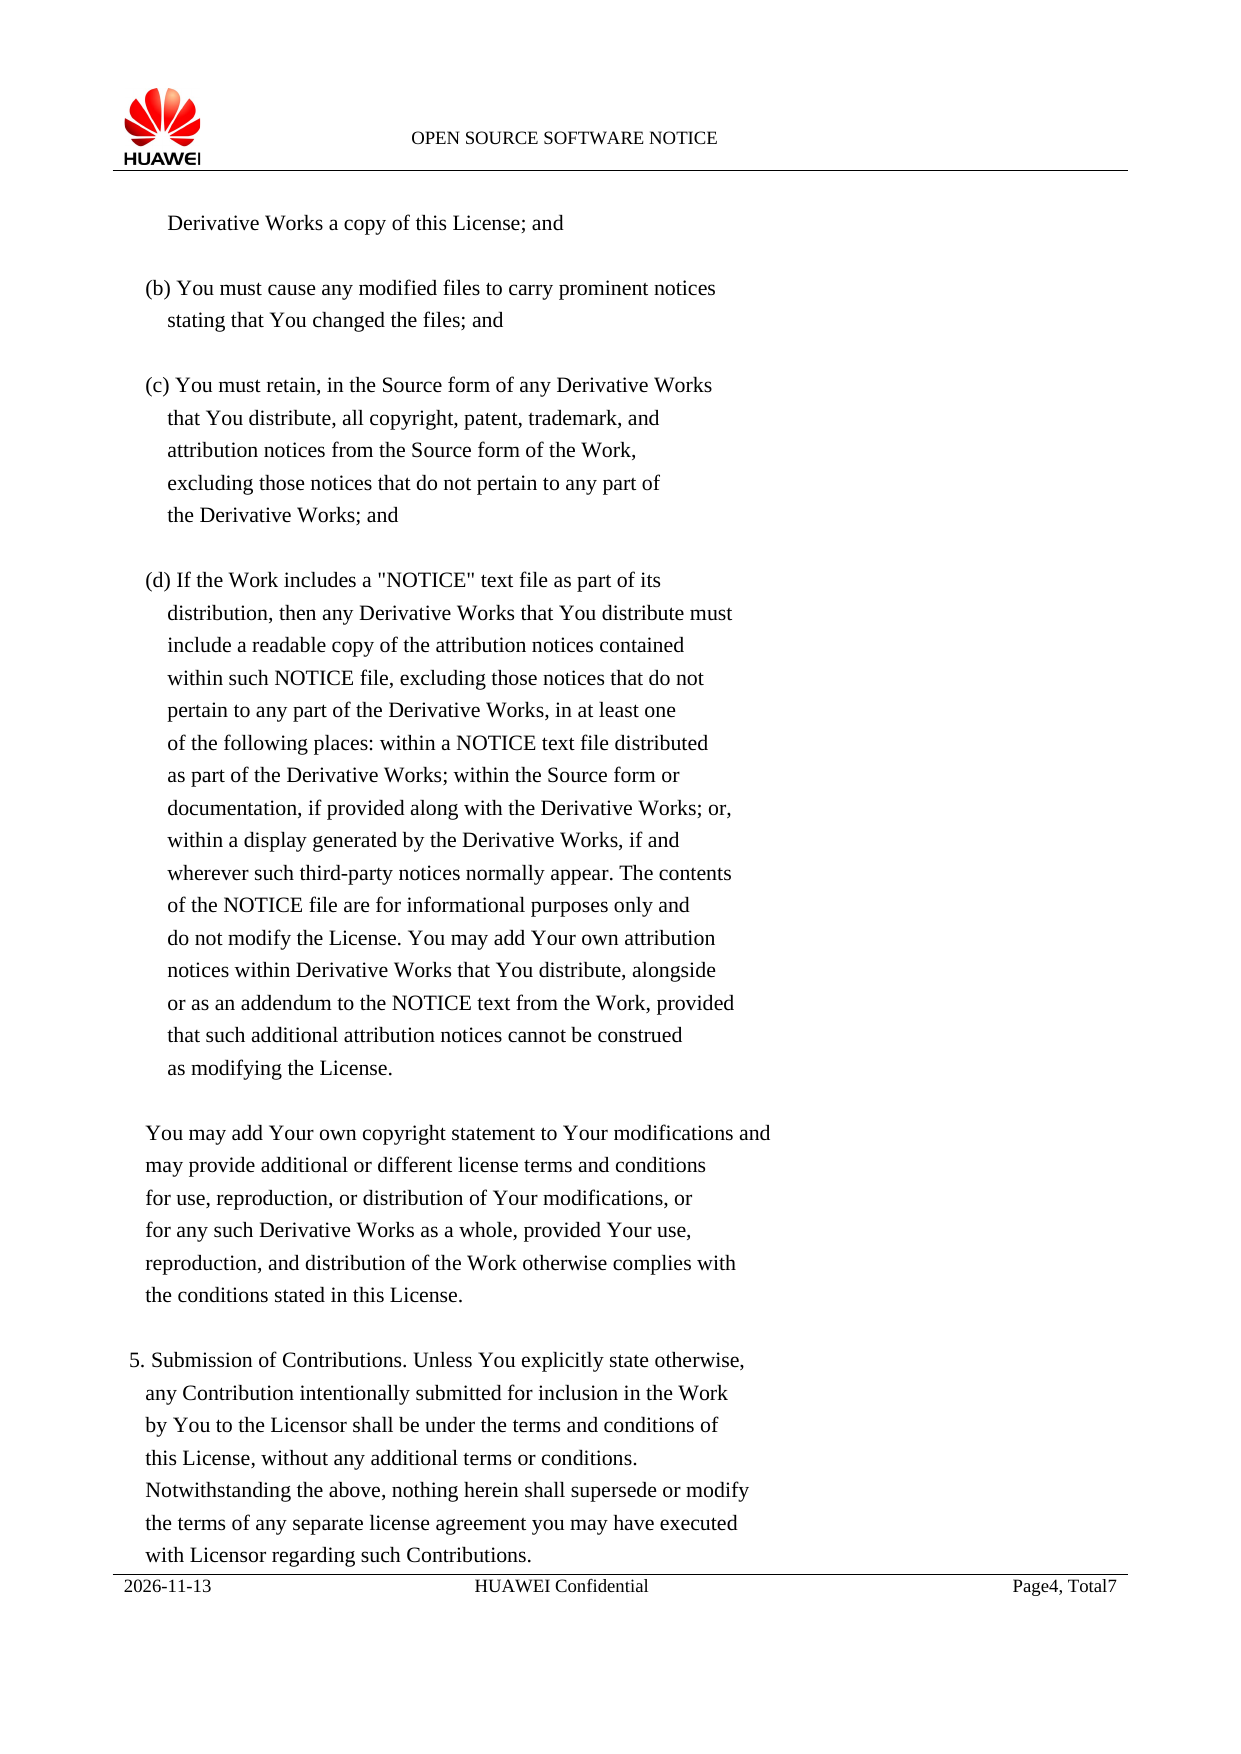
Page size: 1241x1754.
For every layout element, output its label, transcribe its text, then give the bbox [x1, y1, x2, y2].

picture [124, 88, 201, 165]
